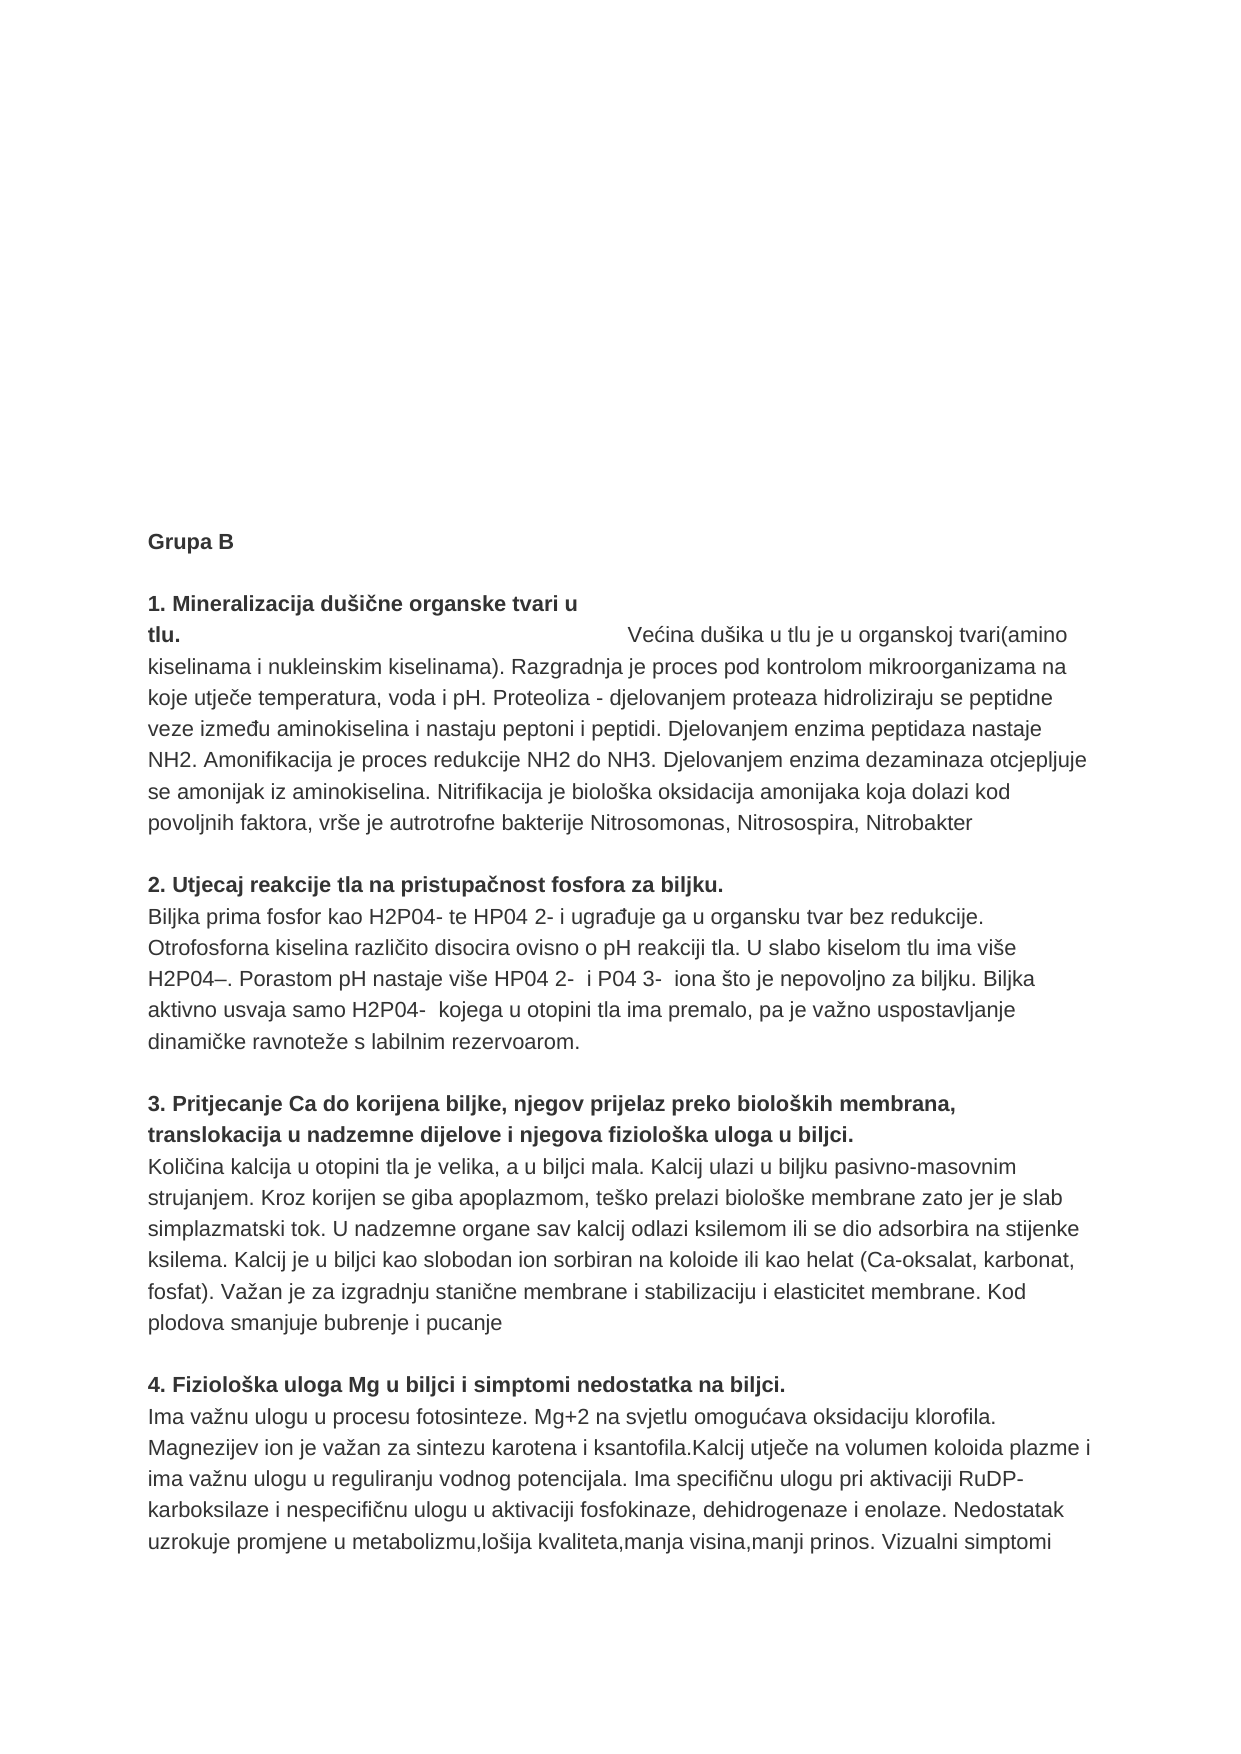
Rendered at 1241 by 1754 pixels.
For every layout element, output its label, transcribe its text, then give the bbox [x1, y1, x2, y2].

text 4. Fiziološka uloga Mg u biljci i simptomi nedostatka na biljci. [148, 1366, 1093, 1398]
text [148, 1398, 1093, 1554]
text Otrofosforna kiselina različito disocira ovisno o pH reakciji tla. U slabo kiselom tlu ima više H2P04–. Porastom pH nastaje više HP04 2- i P04 3- iona što je nepovoljno za biljku. Biljka aktivno usvaja samo H2P04- kojega u otopini tla ima premalo, pa je važno uspostavljanje [148, 929, 1093, 1023]
text Količina kalcija u otopini tla je velika, a u biljci mala. Kalcij ulazi u biljku pasivno-masovnim strujanjem. Kroz korijen se giba apoplazmom, teško prelazi biološke membrane zato jer je slab simplazmatski tok. U nadzemne organe sav kalcij odlazi ksilemom ili se dio adsorbira na stijenke ksilema. Kalcij je u biljci kao slobodan ion sorbiran na koloide ili kao helat (Ca-oksalat, karbonat, fosfat). Važan je za izgradnju stanične membrane i stabilizaciju i elasticitet membrane. Kod plodova smanjuje bubrenje i pucanje [148, 1148, 1093, 1335]
text translokacija u nadzemne dijelove i njegova fiziološka uloga u biljci. [148, 1116, 1093, 1148]
text 2. Utjecaj reakcije tla na pristupačnost fosfora za biljku. [148, 866, 1093, 898]
text Grupa B [148, 523, 1093, 554]
text 3. Pritjecanje Ca do korijena biljke, njegov prijelaz preko bioloških membrana, [148, 1085, 1093, 1116]
text Biljka prima fosfor kao H2P04- te HP04 2- i ugrađuje ga u organsku tvar bez redukcije. [148, 898, 1093, 929]
text 1. Mineralizacija dušične organske tvari u tlu. Većina dušika u tlu je u organskoj tvari(amino kiselinama i nukleinskim kiselinama). Razgradnja je proces pod kontrolom mikroorganizama na koje utječe temperatura, voda i pH. Proteoliza - djelovanjem proteaza hidroliziraju se peptidne veze između aminokiselina i nastaju peptoni i peptidi. Djelovanjem enzima peptidaza nastaje NH2. Amonifikacija je proces redukcije NH2 do NH3. Djelovanjem enzima dezaminaza otcjepljuje se amonijak iz aminokiselina. Nitrifikacija je biološka oksidacija amonijaka koja dolazi kod povoljnih faktora, vrše je autrotrofne bakterije Nitrosomonas, Nitrosospira, Nitrobakter [148, 585, 1093, 835]
text dinamičke ravnoteže s labilnim rezervoarom. [148, 1023, 1093, 1054]
